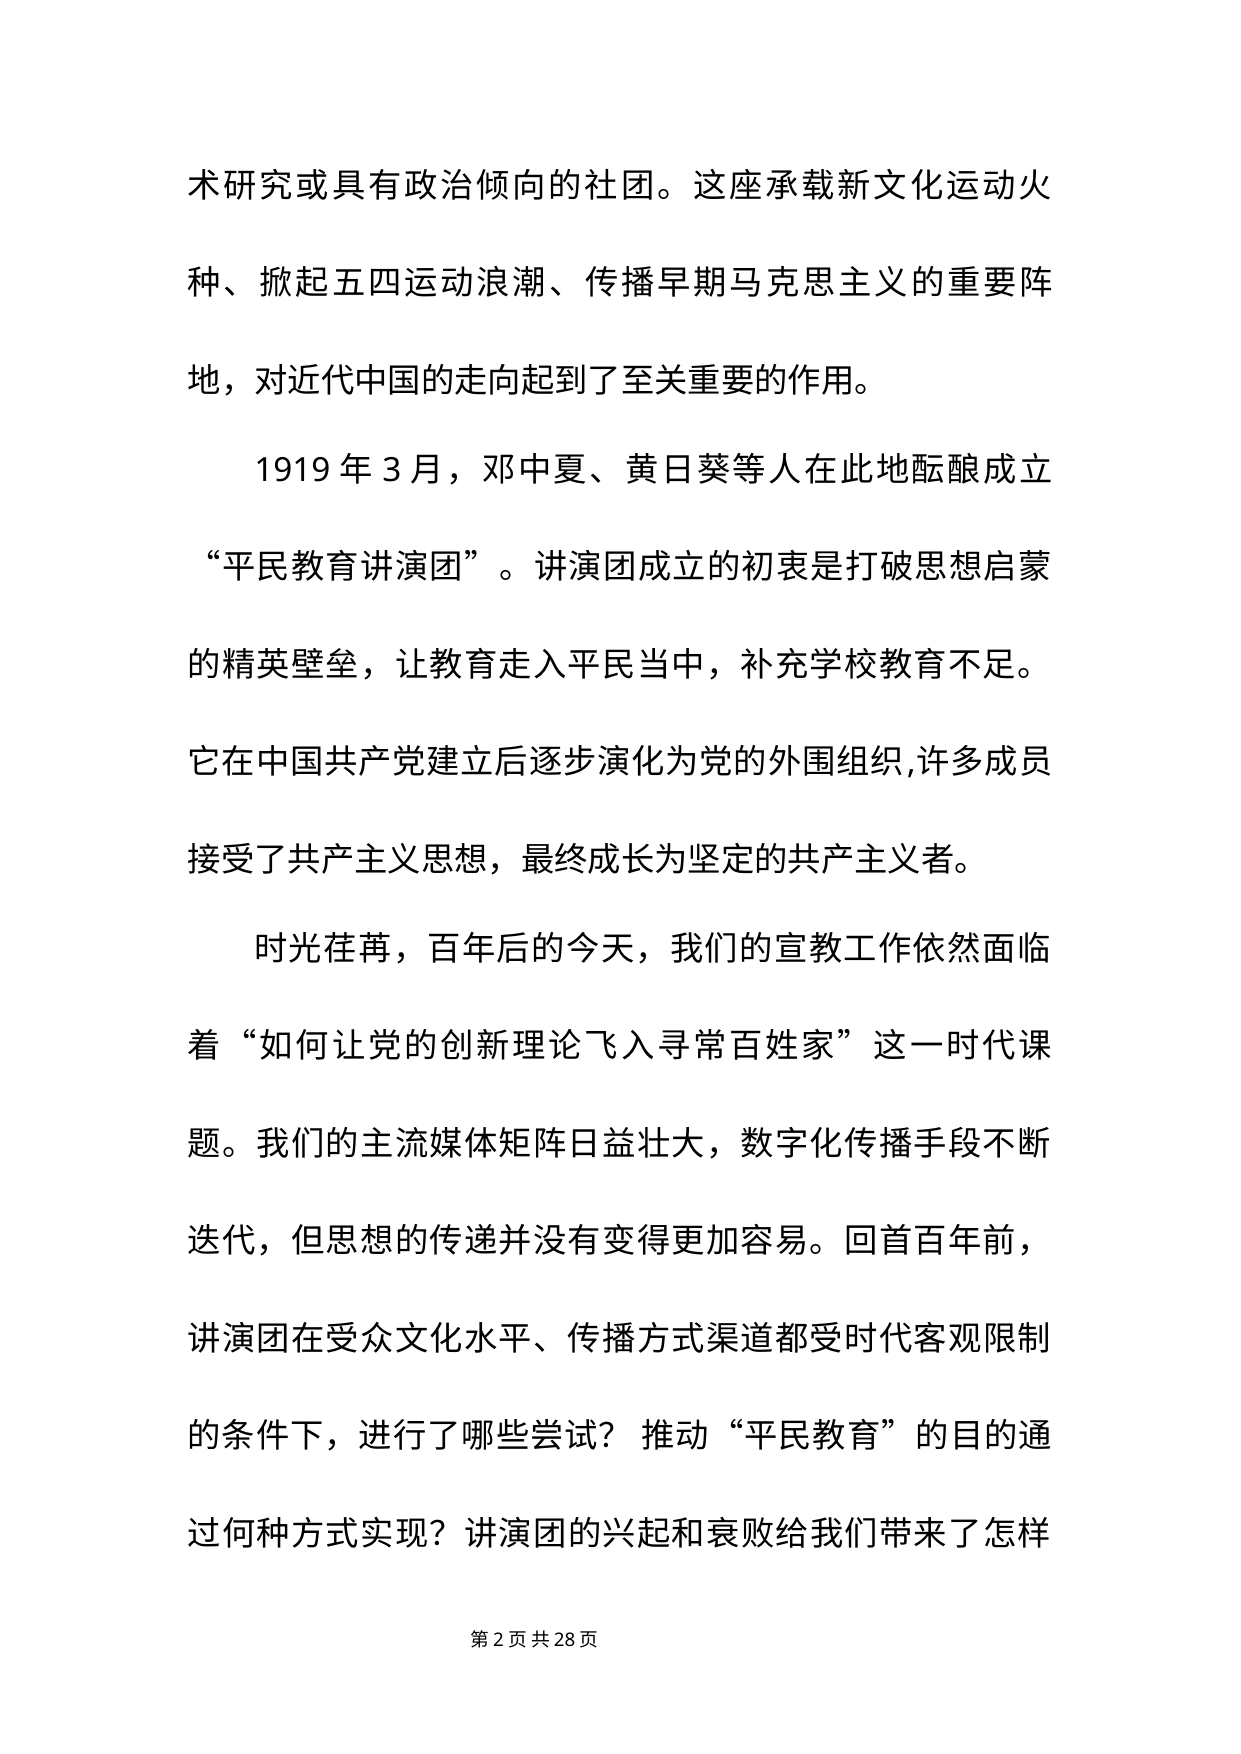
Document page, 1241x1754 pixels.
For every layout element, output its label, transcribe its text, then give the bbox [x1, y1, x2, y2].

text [187, 150, 1053, 410]
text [187, 913, 1053, 1563]
text 1919年3月，邓中夏、黄日葵等人在此地酝酿成立“平民教育讲演团”。讲演团成立的初衷是打破思想启蒙的精英壁垒，让教育走入平民当中，补充学校教育不足。它在中国共产党建立后逐步演化为党的外围组织,许多成员接受了共产主义思想，最终成长为坚定的共产主义者。 [187, 434, 1053, 889]
